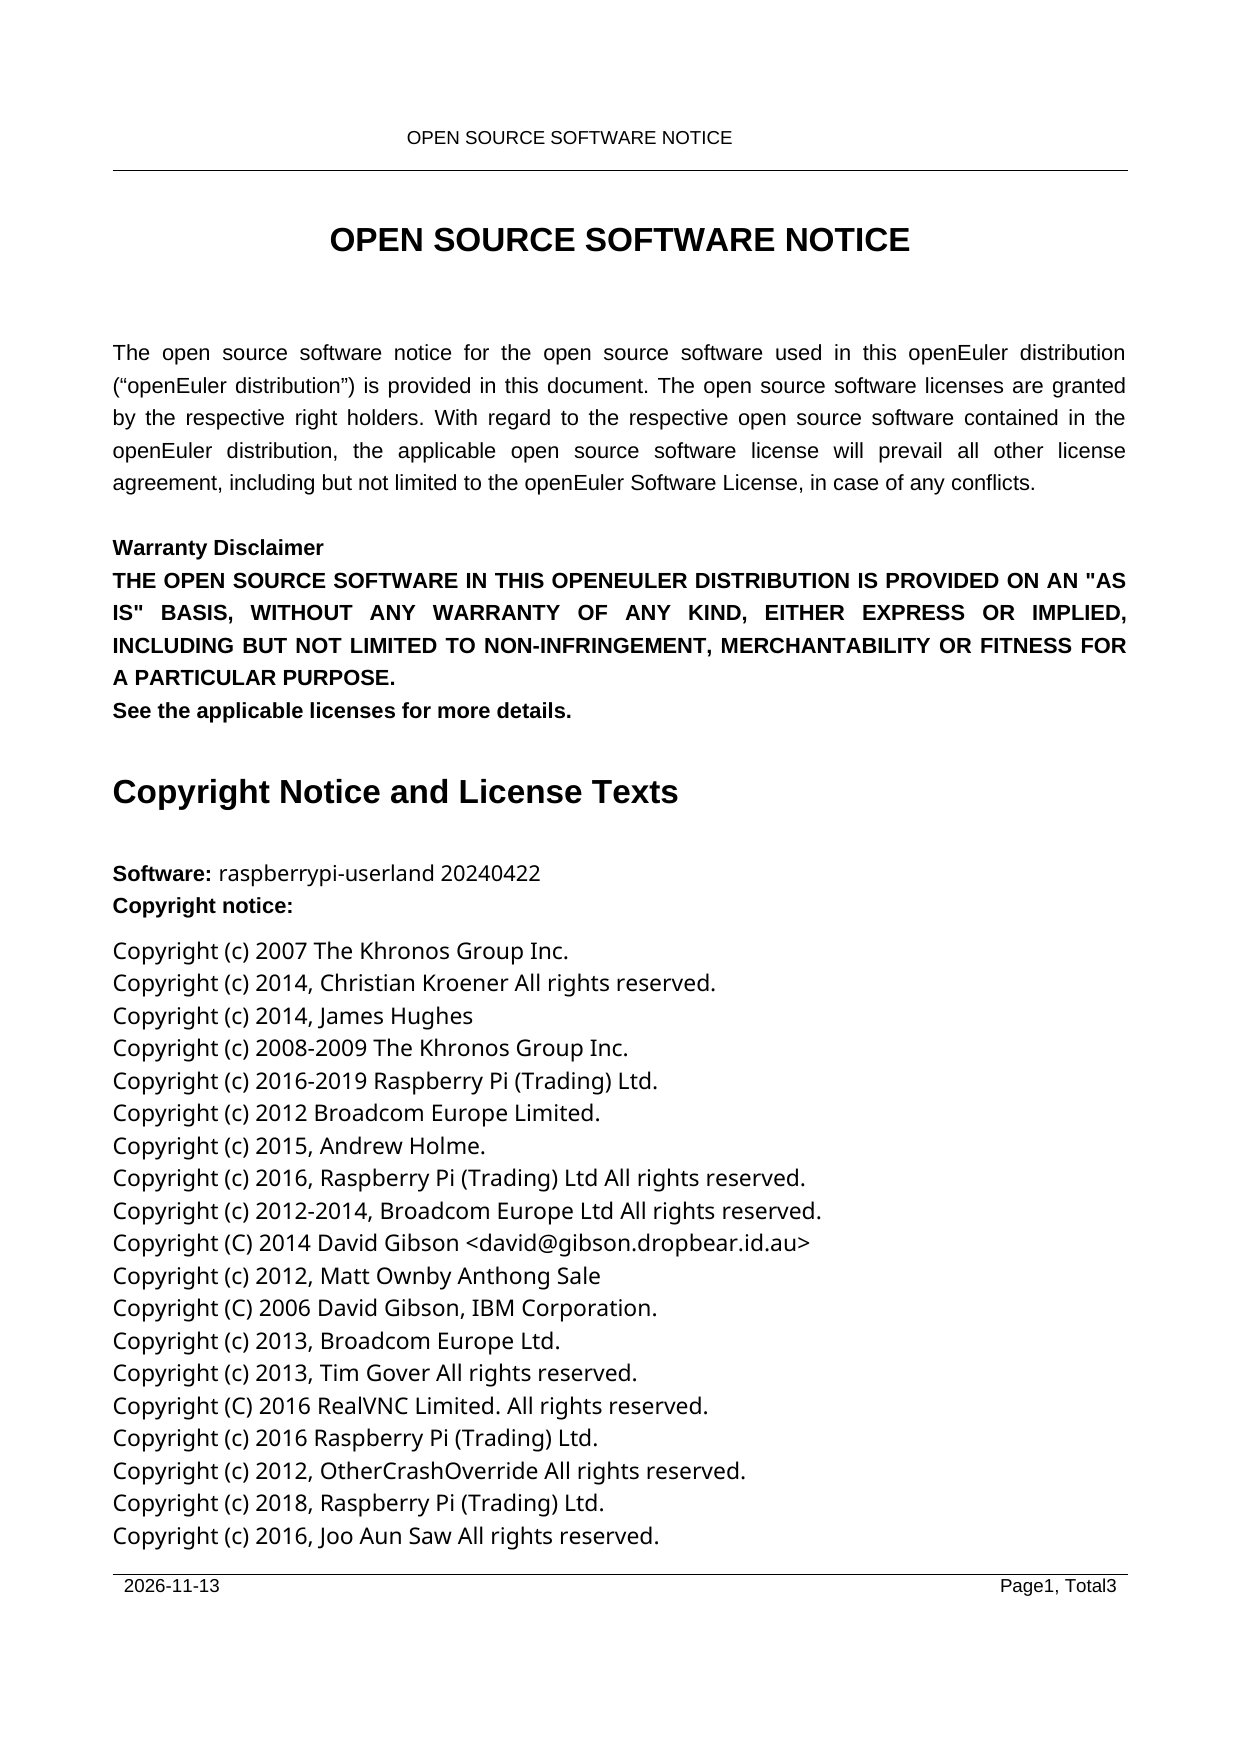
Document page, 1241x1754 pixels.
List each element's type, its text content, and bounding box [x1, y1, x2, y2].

text THE OPEN SOURCE SOFTWARE IN THIS OPENEULER DISTRIBUTION IS PROVIDED ON AN "AS IS" BASIS, WITHOUT ANY WARRANTY OF ANY KIND, EITHER EXPRESS OR IMPLIED, INCLUDING BUT NOT LIMITED TO NON-INFRINGEMENT, MERCHANTABILITY OR FITNESS FOR A PARTICULAR PURPOSE. See the applicable licenses for more details. [112, 564, 1128, 726]
title Software: raspberrypi-userland 20240422 [112, 856, 1128, 889]
text Warranty Disclaimer [112, 531, 1128, 564]
text The open source software notice for the open source software used in this openEuler distribution (“openEuler distribution”) is provided in this document. The open source software licenses are granted by the respective right holders. With regard to the respective open source software contained in the openEuler distribution, the applicable open source software license will prevail all other license agreement, including but not limited to the openEuler Software License, in case of any conflicts. [112, 336, 1128, 499]
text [112, 934, 1128, 1551]
text OPEN SOURCE SOFTWARE NOTICE [112, 206, 1128, 271]
text Copyright notice: [112, 889, 1128, 921]
text Copyright Notice and License Texts [112, 759, 1128, 824]
